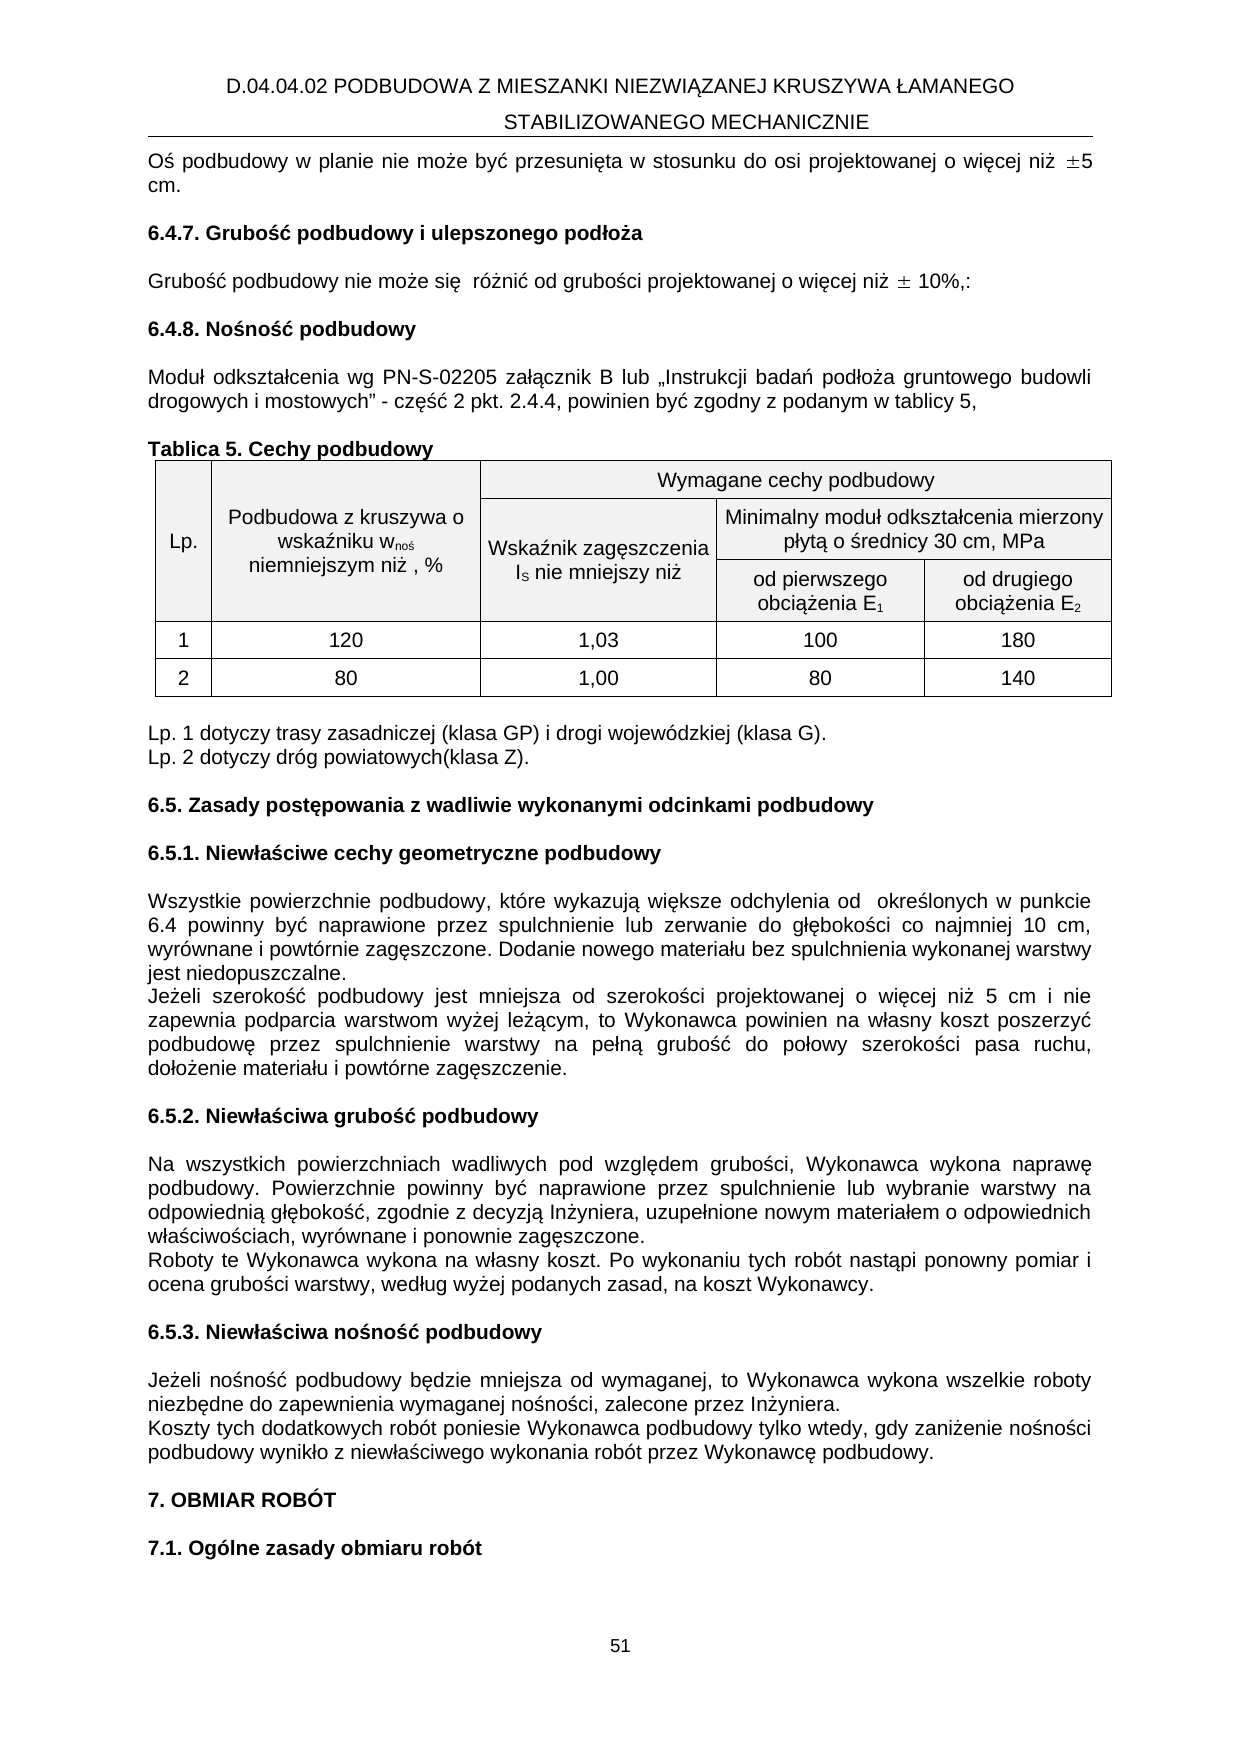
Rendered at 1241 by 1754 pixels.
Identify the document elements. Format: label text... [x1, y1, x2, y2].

table_cell 180 [925, 622, 1111, 658]
text Roboty te Wykonawca wykona na własny koszt. Po wykonaniu tych robót nastąpi ponowny pomiar i ocena grubości warstwy, według wyżej podanych zasad, na koszt Wykonawcy. [148, 1248, 1093, 1296]
table_cell Minimalny moduł odkształcenia mierzony płytą o średnicy 30 cm, MPa [717, 499, 1111, 559]
table_cell 100 [717, 622, 924, 658]
table_header Podbudowa z kruszywa o wskaźniku wnoś niemniejszym niż , % [212, 461, 480, 621]
text Jeżeli nośność podbudowy będzie mniejsza od wymaganej, to Wykonawca wykona wszelkie roboty niezbędne do zapewnienia wymaganej nośności, zalecone przez Inżyniera. [148, 1368, 1093, 1416]
text 6.5.1. Niewłaściwe cechy geometryczne podbudowy [148, 841, 1093, 864]
text 7. OBMIAR ROBÓT [148, 1487, 1093, 1511]
text Na wszystkich powierzchniach wadliwych pod względem grubości, Wykonawca wykona naprawę podbudowy. Powierzchnie powinny być naprawione przez spulchnienie lub wybranie warstwy na odpowiednią głębokość, zgodnie z decyzją Inżyniera, uzupełnione nowym materiałem o odpowiednich właściwościach, wyrównane i ponownie zagęszczone. [148, 1152, 1093, 1248]
table_cell 1,00 [481, 659, 716, 696]
table_cell od drugiego obciążenia E2 [925, 560, 1111, 621]
text 6.5. Zasady postępowania z wadliwie wykonanymi odcinkami podbudowy [148, 793, 1093, 817]
text 6.4.8. Nośność podbudowy [148, 317, 1093, 341]
text Koszty tych dodatkowych robót poniesie Wykonawca podbudowy tylko wtedy, gdy zaniżenie nośności podbudowy wynikło z niewłaściwego wykonania robót przez Wykonawcę podbudowy. [148, 1416, 1093, 1463]
table_cell 120 [212, 622, 480, 658]
table_cell 140 [925, 659, 1111, 696]
text Lp. 1 dotyczy trasy zasadniczej (klasa GP) i drogi wojewódzkiej (klasa G). [148, 721, 1093, 745]
table_header Lp. [156, 461, 211, 621]
text Moduł odkształcenia wg PN-S-02205 załącznik B lub „Instrukcji badań podłoża gruntowego budowli drogowych i mostowych” - część 2 pkt. 2.4.4, powinien być zgodny z podanym w tablicy 5, [148, 364, 1093, 412]
text Jeżeli szerokość podbudowy jest mniejsza od szerokości projektowanej o więcej niż 5 cm i nie zapewnia podparcia warstwom wyżej leżącym, to Wykonawca powinien na własny koszt poszerzyć podbudowę przez spulchnienie warstwy na pełną grubość do połowy szerokości pasa ruchu, dołożenie materiału i powtórne zagęszczenie. [148, 984, 1093, 1080]
text 6.5.2. Niewłaściwa grubość podbudowy [148, 1104, 1093, 1128]
table_cell od pierwszego obciążenia E1 [717, 560, 924, 621]
table_cell 1,03 [481, 622, 716, 658]
text 6.4.7. Grubość podbudowy i ulepszonego podłoża [148, 221, 1093, 245]
table_header Wymagane cechy podbudowy [481, 461, 1111, 498]
table_cell Wskaźnik zagęszczenia IS nie mniejszy niż [481, 499, 716, 621]
table_cell 2 [156, 659, 211, 696]
text 6.5.3. Niewłaściwa nośność podbudowy [148, 1320, 1093, 1344]
text Wszystkie powierzchnie podbudowy, które wykazują większe odchylenia od określonych w punkcie 6.4 powinny być naprawione przez spulchnienie lub zerwanie do głębokości co najmniej 10 cm, wyrównane i powtórnie zagęszczone. Dodanie nowego materiału bez spulchnienia wykonanej warstwy jest niedopuszczalne. [148, 888, 1093, 984]
text Tablica 5. Cechy podbudowy [148, 436, 1093, 460]
text 7.1. Ogólne zasady obmiaru robót [148, 1535, 1093, 1559]
text Grubość podbudowy nie może się różnić od grubości projektowanej o więcej niż 10%,: [148, 269, 1093, 293]
table_cell 80 [212, 659, 480, 696]
text Lp. 2 dotyczy dróg powiatowych(klasa Z). [148, 745, 1093, 769]
table_cell 1 [156, 622, 211, 658]
text Oś podbudowy w planie nie może być przesunięta w stosunku do osi projektowanej o więcej niż 5 cm. [148, 149, 1093, 197]
table_cell 80 [717, 659, 924, 696]
